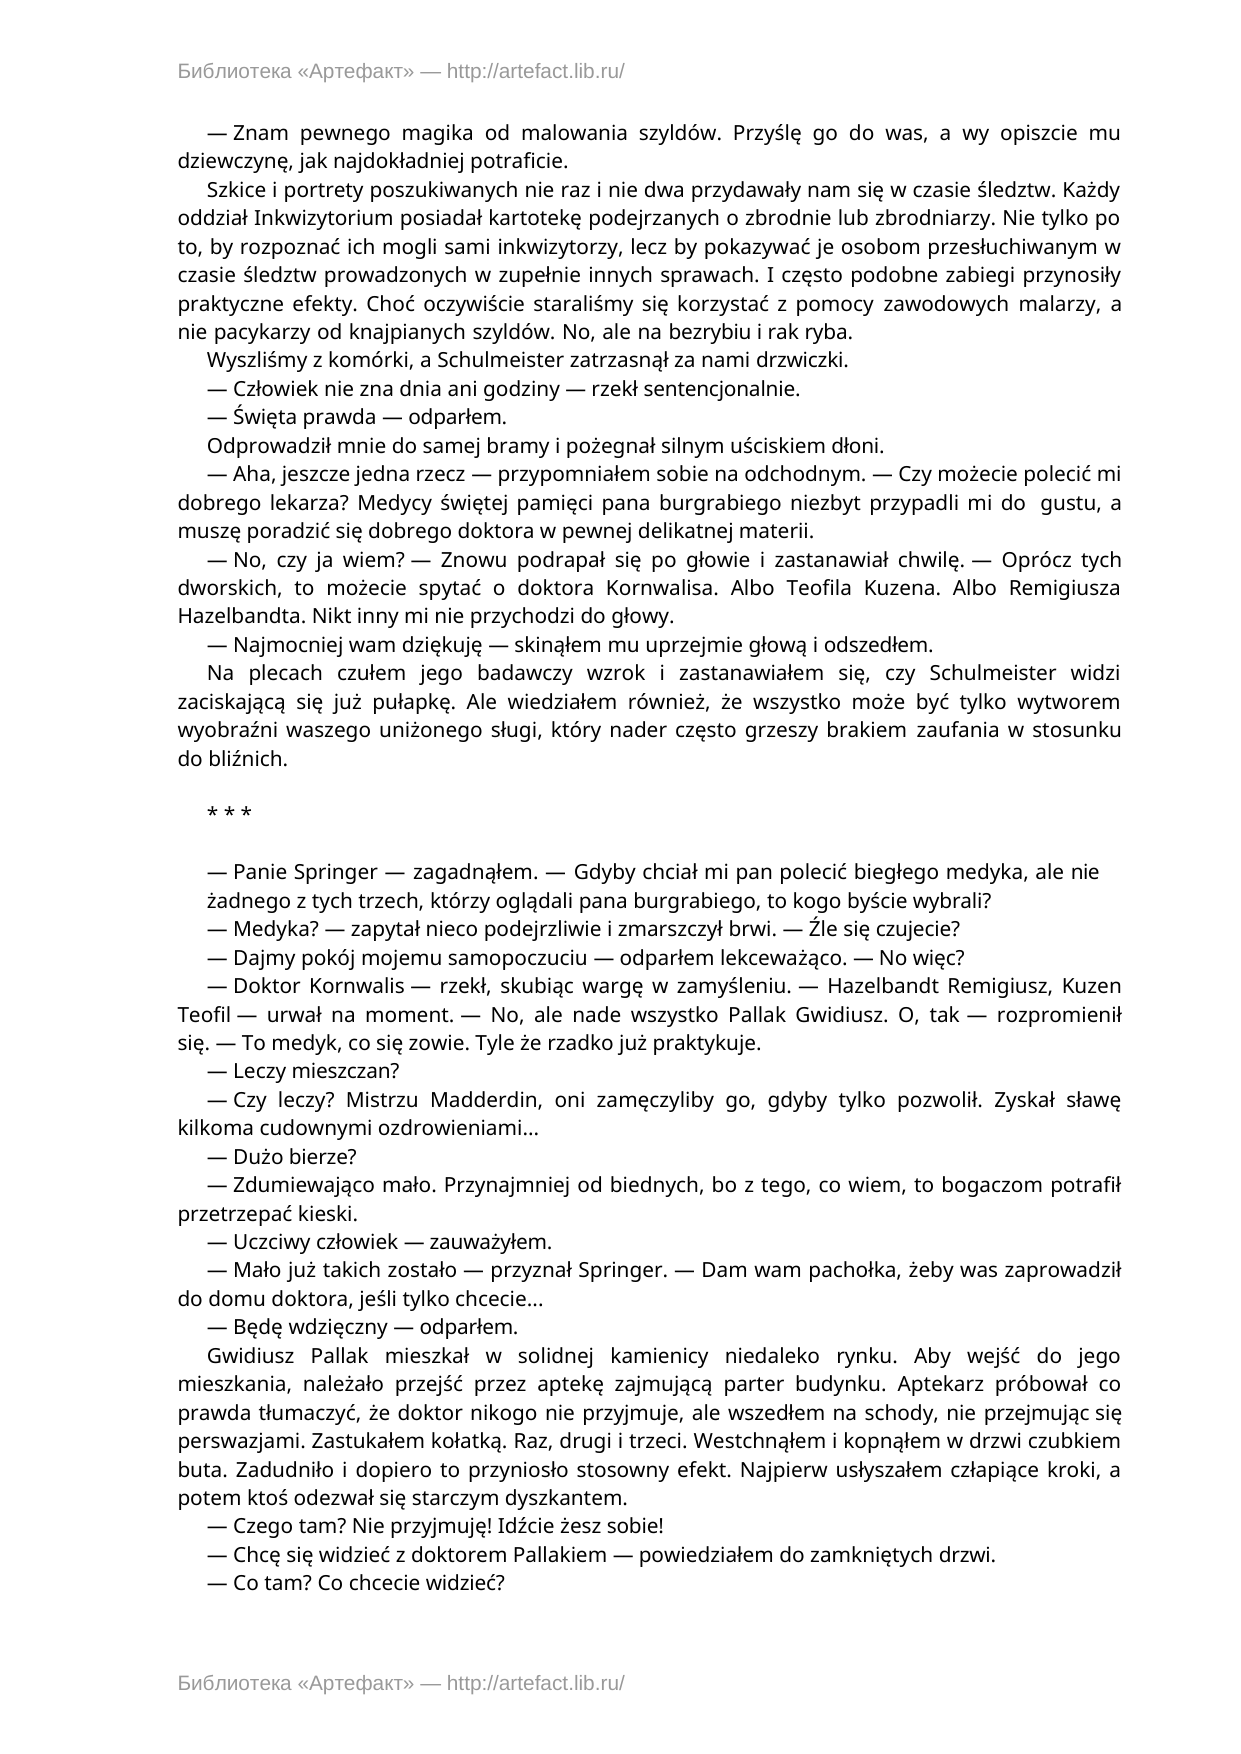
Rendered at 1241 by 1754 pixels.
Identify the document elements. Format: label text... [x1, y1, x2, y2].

text — Człowiek nie zna dnia ani godziny — rzekł sentencjonalnie. [177, 374, 1122, 402]
text * * * [177, 801, 1122, 829]
text — Leczy mieszczan? [177, 1057, 1122, 1085]
text — Najmocniej wam dziękuję — skinąłem mu uprzejmie głową i odszedłem. [177, 630, 1122, 658]
text Wyszliśmy z komórki, a Schulmeister zatrzasnął za nami drzwiczki. [177, 346, 1122, 374]
text — Uczciwy człowiek — zauważyłem. [177, 1227, 1122, 1256]
text — Co tam? Co chcecie widzieć? [177, 1568, 1122, 1597]
text — Dajmy pokój mojemu samopoczuciu — odparłem lekceważąco. — No więc? [177, 943, 1122, 971]
text — Medyka? — zapytał nieco podejrzliwie i zmarszczył brwi. — Źle się czujecie? [177, 914, 1122, 943]
text żadnego z tych trzech, którzy oglądali pana burgrabiego, to kogo byście wybrali? [177, 886, 1122, 914]
text Odprowadził mnie do samej bramy i pożegnał silnym uściskiem dłoni. [177, 431, 1122, 459]
text — Czy leczy? Mistrzu Madderdin, oni zamęczyliby go, gdyby tylko pozwolił. Zyskał sławę kilkoma cudownymi ozdrowieniami... [177, 1085, 1122, 1142]
text — Aha, jeszcze jedna rzecz — przypomniałem sobie na odchodnym. — Czy możecie polecić mi dobrego lekarza? Medycy świętej pamięci pana burgrabiego niezbyt przypadli mi do gustu, a muszę poradzić się dobrego doktora w pewnej delikatnej materii. [177, 459, 1122, 545]
text — Panie Springer — zagadnąłem. — Gdyby chciał mi pan polecić biegłego medyka, ale nie [177, 857, 1122, 886]
text — Mało już takich zostało — przyznał Springer. — Dam wam pachołka, żeby was zaprowadził do domu doktora, jeśli tylko chcecie... [177, 1256, 1122, 1312]
text — Święta prawda — odparłem. [177, 402, 1122, 431]
text — Czego tam? Nie przyjmuję! Idźcie żesz sobie! [177, 1512, 1122, 1540]
text — Doktor Kornwalis — rzekł, skubiąc wargę w zamyśleniu. — Hazelbandt Remigiusz, Kuzen Teofil — urwał na moment. — No, ale nade wszystko Pallak Gwidiusz. O, tak — rozpromienił się. — To medyk, co się zowie. Tyle że rzadko już praktykuje. [177, 971, 1122, 1057]
text — Chcę się widzieć z doktorem Pallakiem — powiedziałem do zamkniętych drzwi. [177, 1540, 1122, 1568]
text Szkice i portrety poszukiwanych nie raz i nie dwa przydawały nam się w czasie śledztw. Każdy oddział Inkwizytorium posiadał kartotekę podejrzanych o zbrodnie lub zbrodniarzy. Nie tylko po to, by rozpoznać ich mogli sami inkwizytorzy, lecz by pokazywać je osobom przesłuchiwanym w czasie śledztw prowadzonych w zupełnie innych sprawach. I często podobne zabiegi przynosiły praktyczne efekty. Choć oczywiście staraliśmy się korzystać z pomocy zawodowych malarzy, a nie pacykarzy od knajpianych szyldów. No, ale na bezrybiu i rak ryba. [177, 175, 1122, 346]
text — Będę wdzięczny — odparłem. [177, 1312, 1122, 1341]
text — Dużo bierze? [177, 1142, 1122, 1170]
text Gwidiusz Pallak mieszkał w solidnej kamienicy niedaleko rynku. Aby wejść do jego mieszkania, należało przejść przez aptekę zajmującą parter budynku. Aptekarz próbował co prawda tłumaczyć, że doktor nikogo nie przyjmuje, ale wszedłem na schody, nie przejmując się perswazjami. Zastukałem kołatką. Raz, drugi i trzeci. Westchnąłem i kopnąłem w drzwi czubkiem buta. Zadudniło i dopiero to przyniosło stosowny efekt. Najpierw usłyszałem człapiące kroki, a potem ktoś odezwał się starczym dyszkantem. [177, 1341, 1122, 1512]
text — Zdumiewająco mało. Przynajmniej od biednych, bo z tego, co wiem, to bogaczom potrafił przetrzepać kieski. [177, 1170, 1122, 1227]
text Na plecach czułem jego badawczy wzrok i zastanawiałem się, czy Schulmeister widzi zaciskającą się już pułapkę. Ale wiedziałem również, że wszystko może być tylko wytworem wyobraźni waszego uniżonego sługi, który nader często grzeszy brakiem zaufania w stosunku do bliźnich. [177, 658, 1122, 772]
text — No, czy ja wiem? — Znowu podrapał się po głowie i zastanawiał chwilę. — Oprócz tych dworskich, to możecie spytać o doktora Kornwalisa. Albo Teofila Kuzena. Albo Remigiusza Hazelbandta. Nikt inny mi nie przychodzi do głowy. [177, 545, 1122, 630]
text — Znam pewnego magika od malowania szyldów. Przyślę go do was, a wy opiszcie mu dziewczynę, jak najdokładniej potraficie. [177, 118, 1122, 175]
